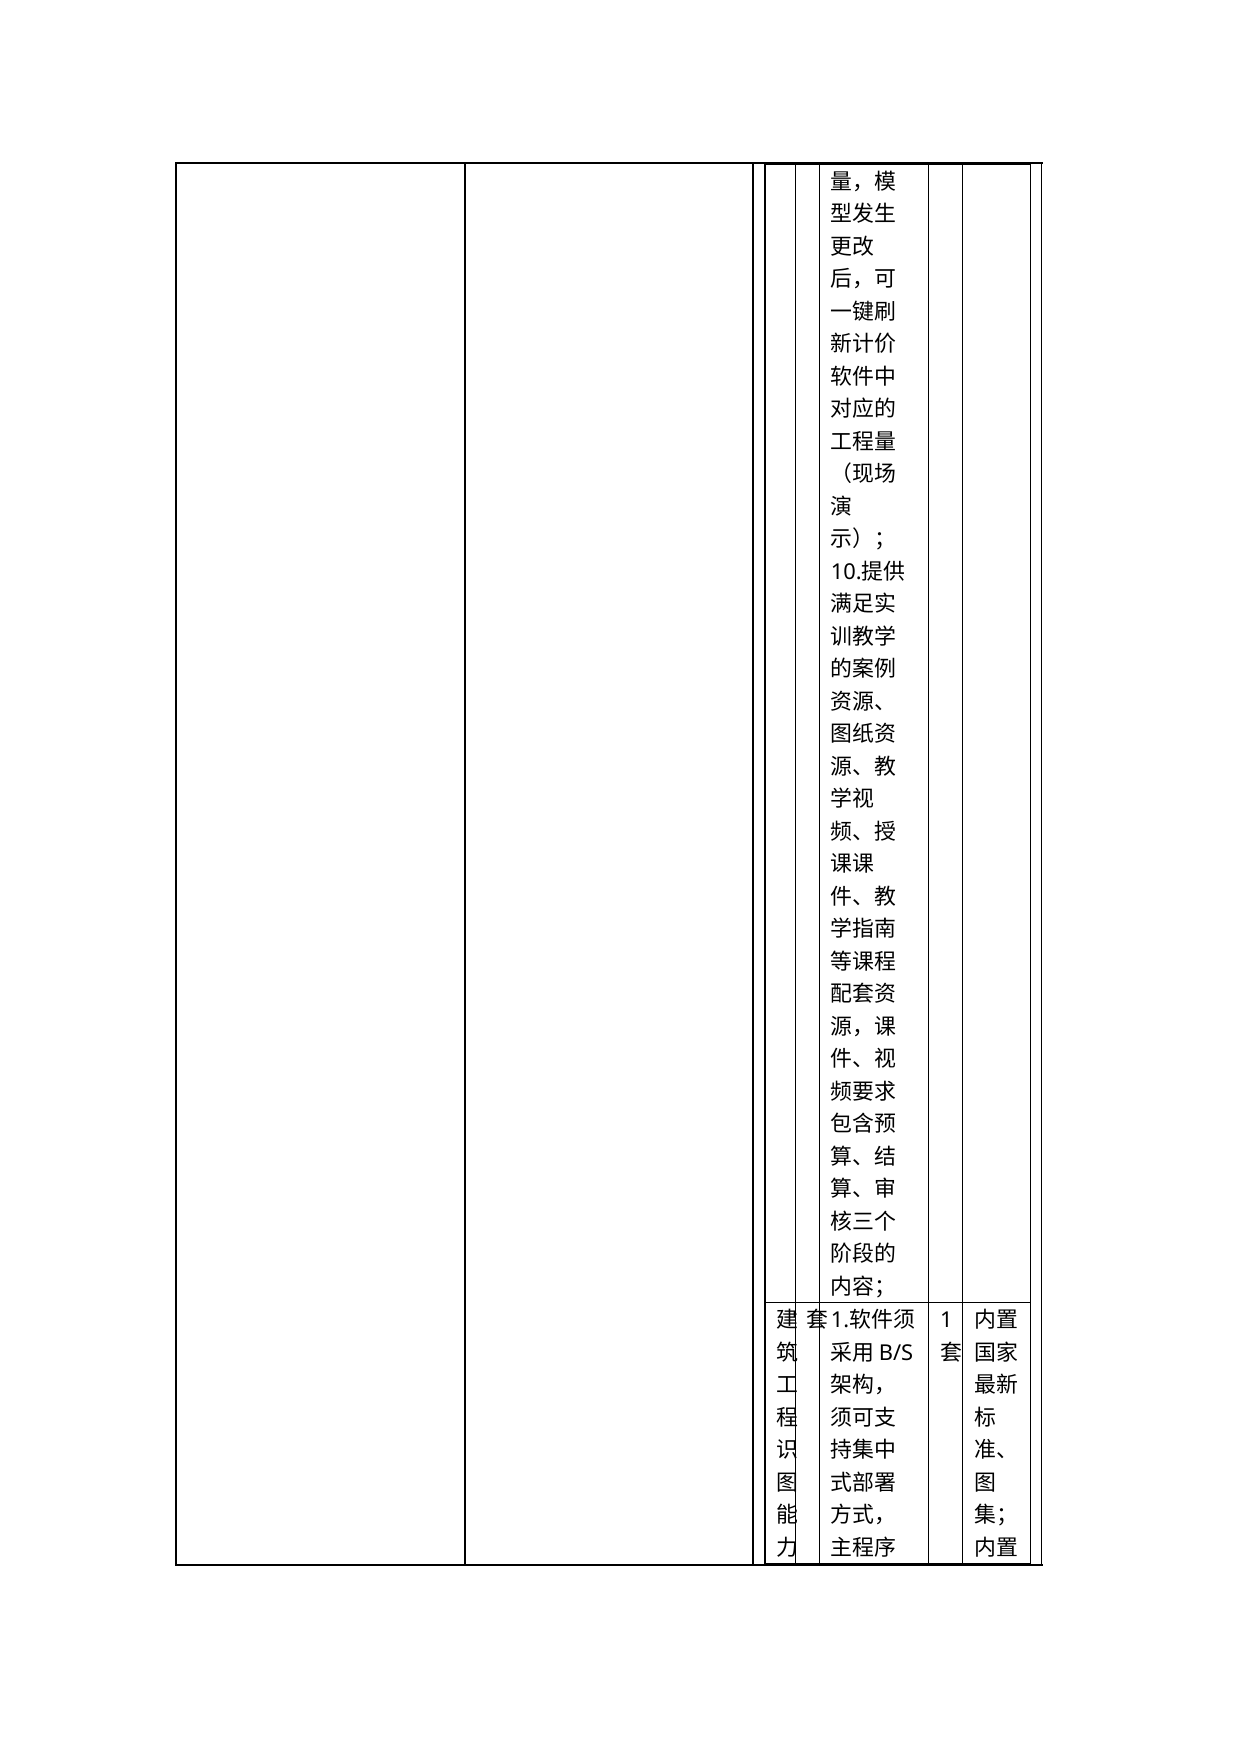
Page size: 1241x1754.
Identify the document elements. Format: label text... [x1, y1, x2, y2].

table_cell [1031, 164, 1041, 1564]
table_cell [963, 1303, 1030, 1563]
table_cell [796, 165, 819, 1302]
table_cell ▲ [177, 164, 464, 1564]
table_cell [754, 164, 764, 1564]
table_cell [766, 165, 795, 1302]
table_cell [963, 165, 1030, 1302]
table_cell [820, 165, 928, 1302]
table_cell [766, 1303, 795, 1563]
table_cell [929, 165, 962, 1302]
table_cell [796, 1303, 819, 1563]
table_cell [929, 1303, 962, 1563]
table_cell [820, 1303, 928, 1563]
table_cell 1 [466, 164, 752, 1564]
